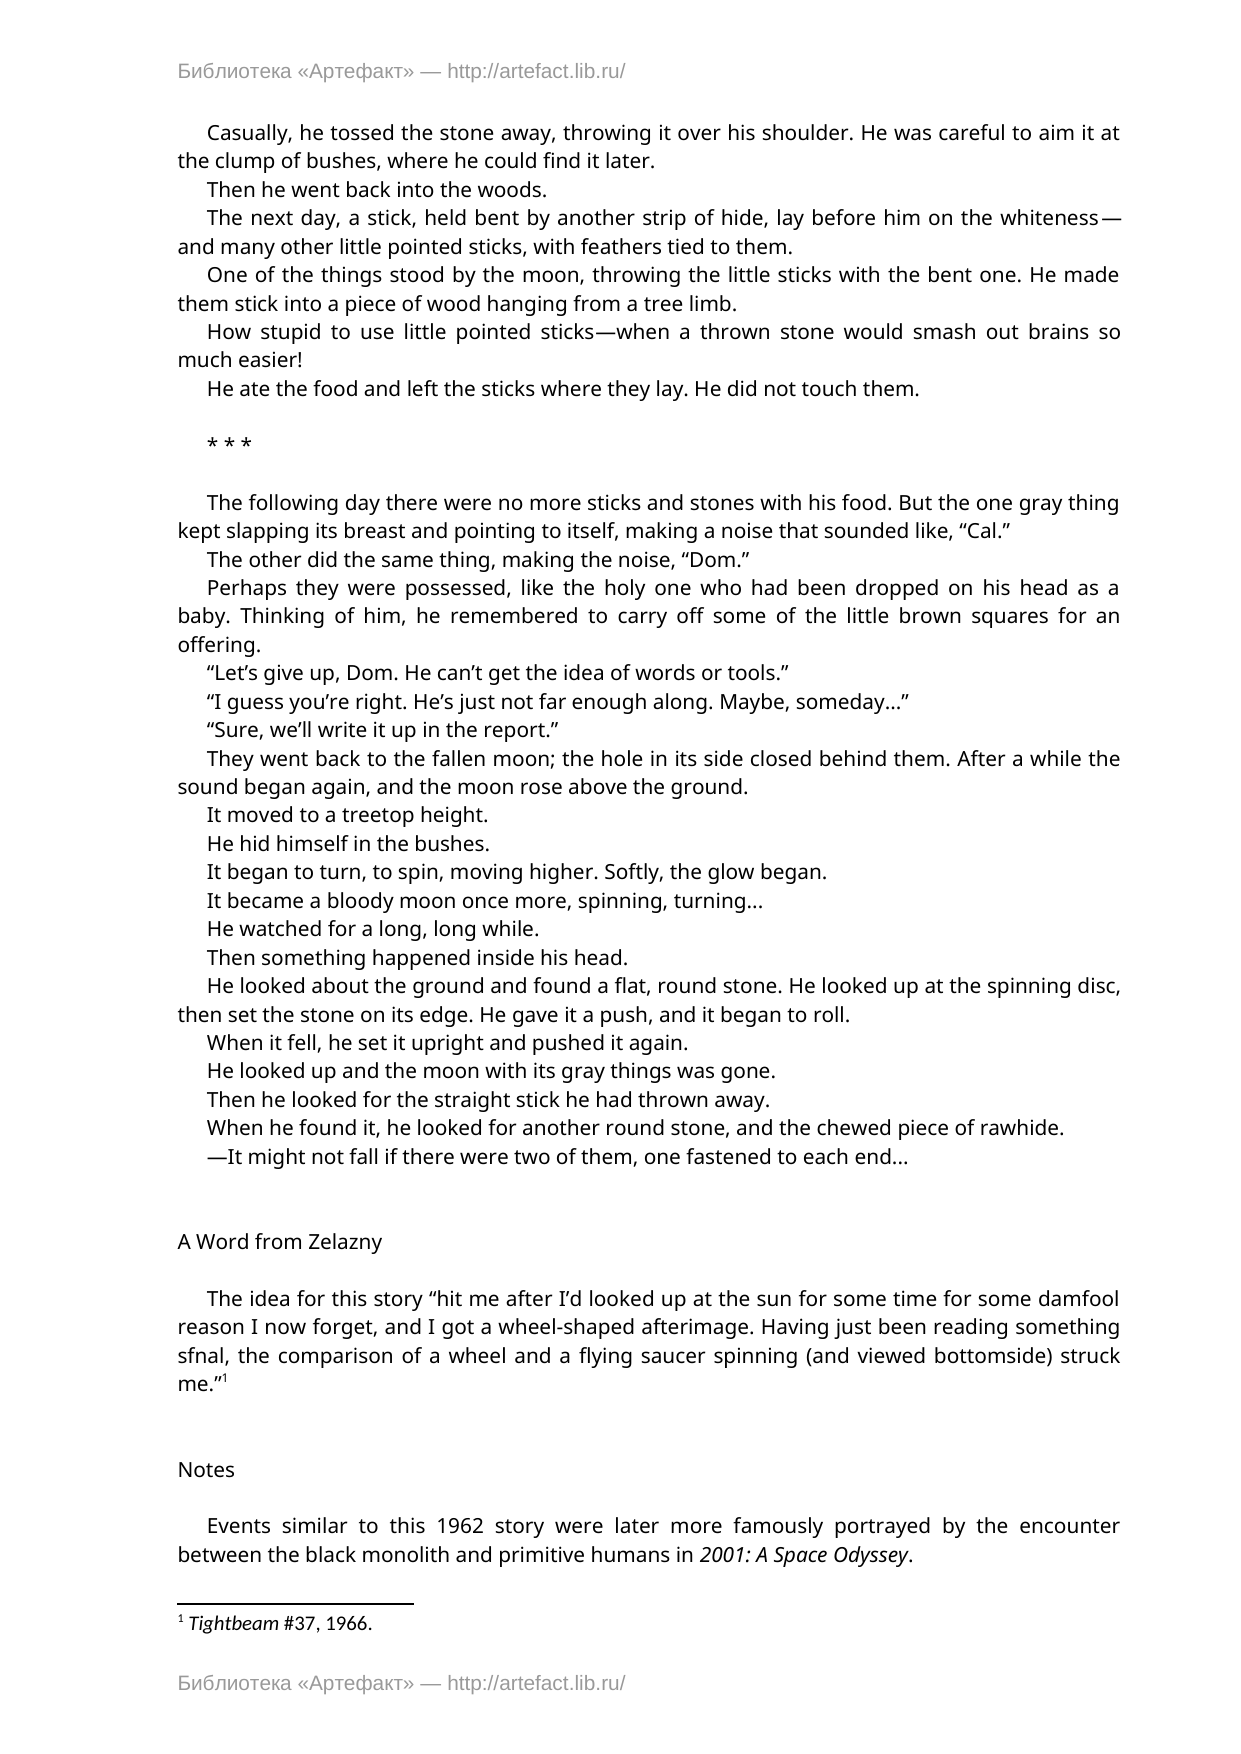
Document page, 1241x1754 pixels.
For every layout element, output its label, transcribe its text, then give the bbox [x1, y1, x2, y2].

text It began to turn, to spin, moving higher. Softly, the glow began. [177, 857, 1122, 886]
text How stupid to use little pointed sticks⁠—when a thrown stone would smash out brains so much easier! [177, 317, 1122, 374]
text He looked up and the moon with its gray things was gone. [177, 1057, 1122, 1085]
text Then he looked for the straight stick he had thrown away. [177, 1085, 1122, 1113]
text Notes [177, 1455, 1122, 1483]
text * * * [177, 431, 1122, 459]
text It moved to a treetop height. [177, 801, 1122, 829]
text One of the things stood by the moon, throwing the little sticks with the bent one. He made them stick into a piece of wood hanging from a tree limb. [177, 260, 1122, 317]
text They went back to the fallen moon; the hole in its side closed behind them. After a while the sound began again, and the moon rose above the ground. [177, 744, 1122, 801]
text The idea for this story “hit me after I’d looked up at the sun for some time for some damfool reason I now forget, and I got a wheel-shaped afterimage. Having just been reading something sfnal, the comparison of a wheel and a flying saucer spinning (and viewed bottomside) struck me.” [177, 1284, 1122, 1398]
text The next day, a stick, held bent by another strip of hide, lay before him on the whiteness⁠—and many other little pointed sticks, with feathers tied to them. [177, 203, 1122, 260]
text Then something happened inside his head. [177, 943, 1122, 971]
text ⁠—It might not fall if there were two of them, one fastened to each end... [177, 1142, 1122, 1170]
text He looked about the ground and found a flat, round stone. He looked up at the spinning disc, then set the stone on its edge. He gave it a push, and it began to roll. [177, 971, 1122, 1028]
text Casually, he tossed the stone away, throwing it over his shoulder. He was careful to aim it at the clump of bushes, where he could find it later. [177, 118, 1122, 175]
text “Sure, we’ll write it up in the report.” [177, 715, 1122, 744]
text The following day there were no more sticks and stones with his food. But the one gray thing kept slapping its breast and pointing to itself, making a noise that sounded like, “Cal.” [177, 488, 1122, 545]
text Perhaps they were possessed, like the holy one who had been dropped on his head as a baby. Thinking of him, he remembered to carry off some of the little brown squares for an offering. [177, 573, 1122, 658]
text He hid himself in the bushes. [177, 829, 1122, 857]
text When he found it, he looked for another round stone, and the chewed piece of rawhide. [177, 1113, 1122, 1142]
text Then he went back into the woods. [177, 175, 1122, 203]
text When it fell, he set it upright and pushed it again. [177, 1028, 1122, 1057]
text “Let’s give up, Dom. He can’t get the idea of words or tools.” [177, 658, 1122, 687]
text A Word from Zelazny [177, 1227, 1122, 1256]
text It became a bloody moon once more, spinning, turning... [177, 886, 1122, 914]
text The other did the same thing, making the noise, “Dom.” [177, 545, 1122, 573]
text “I guess you’re right. He’s just not far enough along. Maybe, someday...” [177, 687, 1122, 715]
text He ate the food and left the sticks where they lay. He did not touch them. [177, 374, 1122, 402]
text Events similar to this 1962 story were later more famously portrayed by the encounter between the black monolith and primitive humans in 2001: A Space Odyssey. [177, 1512, 1122, 1568]
text He watched for a long, long while. [177, 914, 1122, 943]
